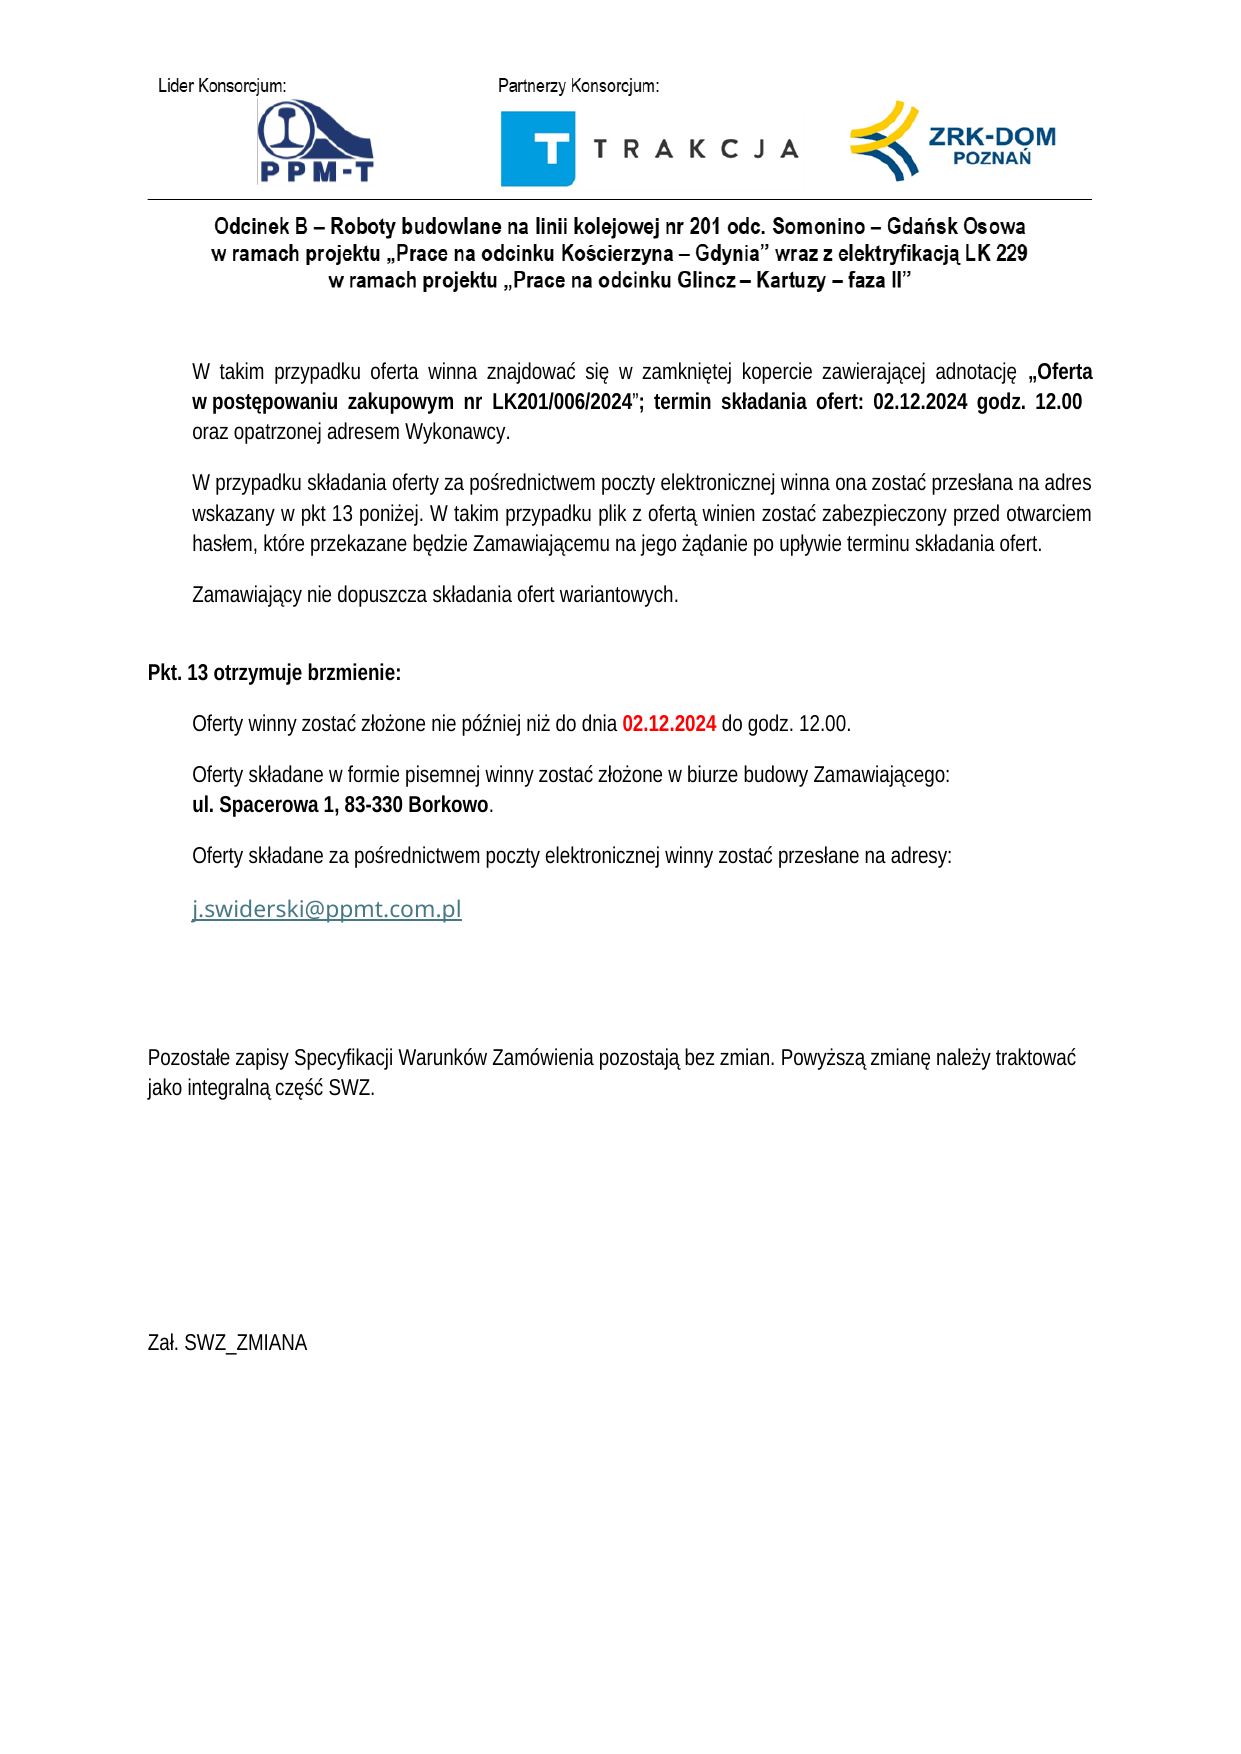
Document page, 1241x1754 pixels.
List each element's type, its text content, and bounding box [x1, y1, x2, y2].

text Oferty składane w formie pisemnej winny zostać złożone w biurze budowy Zamawiającego: [192, 761, 1092, 787]
text Pkt. 13 otrzymuje brzmienie: [148, 658, 1092, 685]
text Oferty składane za pośrednictwem poczty elektronicznej winny zostać przesłane na adresy: [192, 842, 1092, 868]
text Oferty winny zostać złożone nie później niż do dnia 02.12.2024 do godz. 12.00. [192, 709, 1092, 736]
picture [147, 73, 1093, 296]
text j.swiderski@ppmt.com.pl [192, 893, 1092, 924]
text Zamawiający nie dopuszcza składania ofert wariantowych. [192, 581, 1092, 607]
text Zał. SWZ_ZMIANA [148, 1329, 1092, 1356]
text ul. Spacerowa 1, 83-330 Borkowo. [192, 791, 1092, 817]
text Pozostałe zapisy Specyfikacji Warunków Zamówienia pozostają bez zmian. Powyższą zmianę należy traktować jako integralną część SWZ. [148, 1044, 1092, 1100]
text W przypadku składania oferty za pośrednictwem poczty elektronicznej winna ona zostać przesłana na adres wskazany w pkt 13 poniżej. W takim przypadku plik z ofertą winien zostać zabezpieczony przed otwarciem hasłem, które przekazane będzie Zamawiającemu na jego żądanie po upływie terminu składania ofert. [192, 469, 1092, 556]
text W takim przypadku oferta winna znajdować się w zamkniętej kopercie zawierającej adnotację „Oferta w postępowaniu zakupowym nr LK201/006/2024”; termin składania ofert: 02.12.2024 godz. 12.00 oraz opatrzonej adresem Wykonawcy. [192, 358, 1092, 445]
